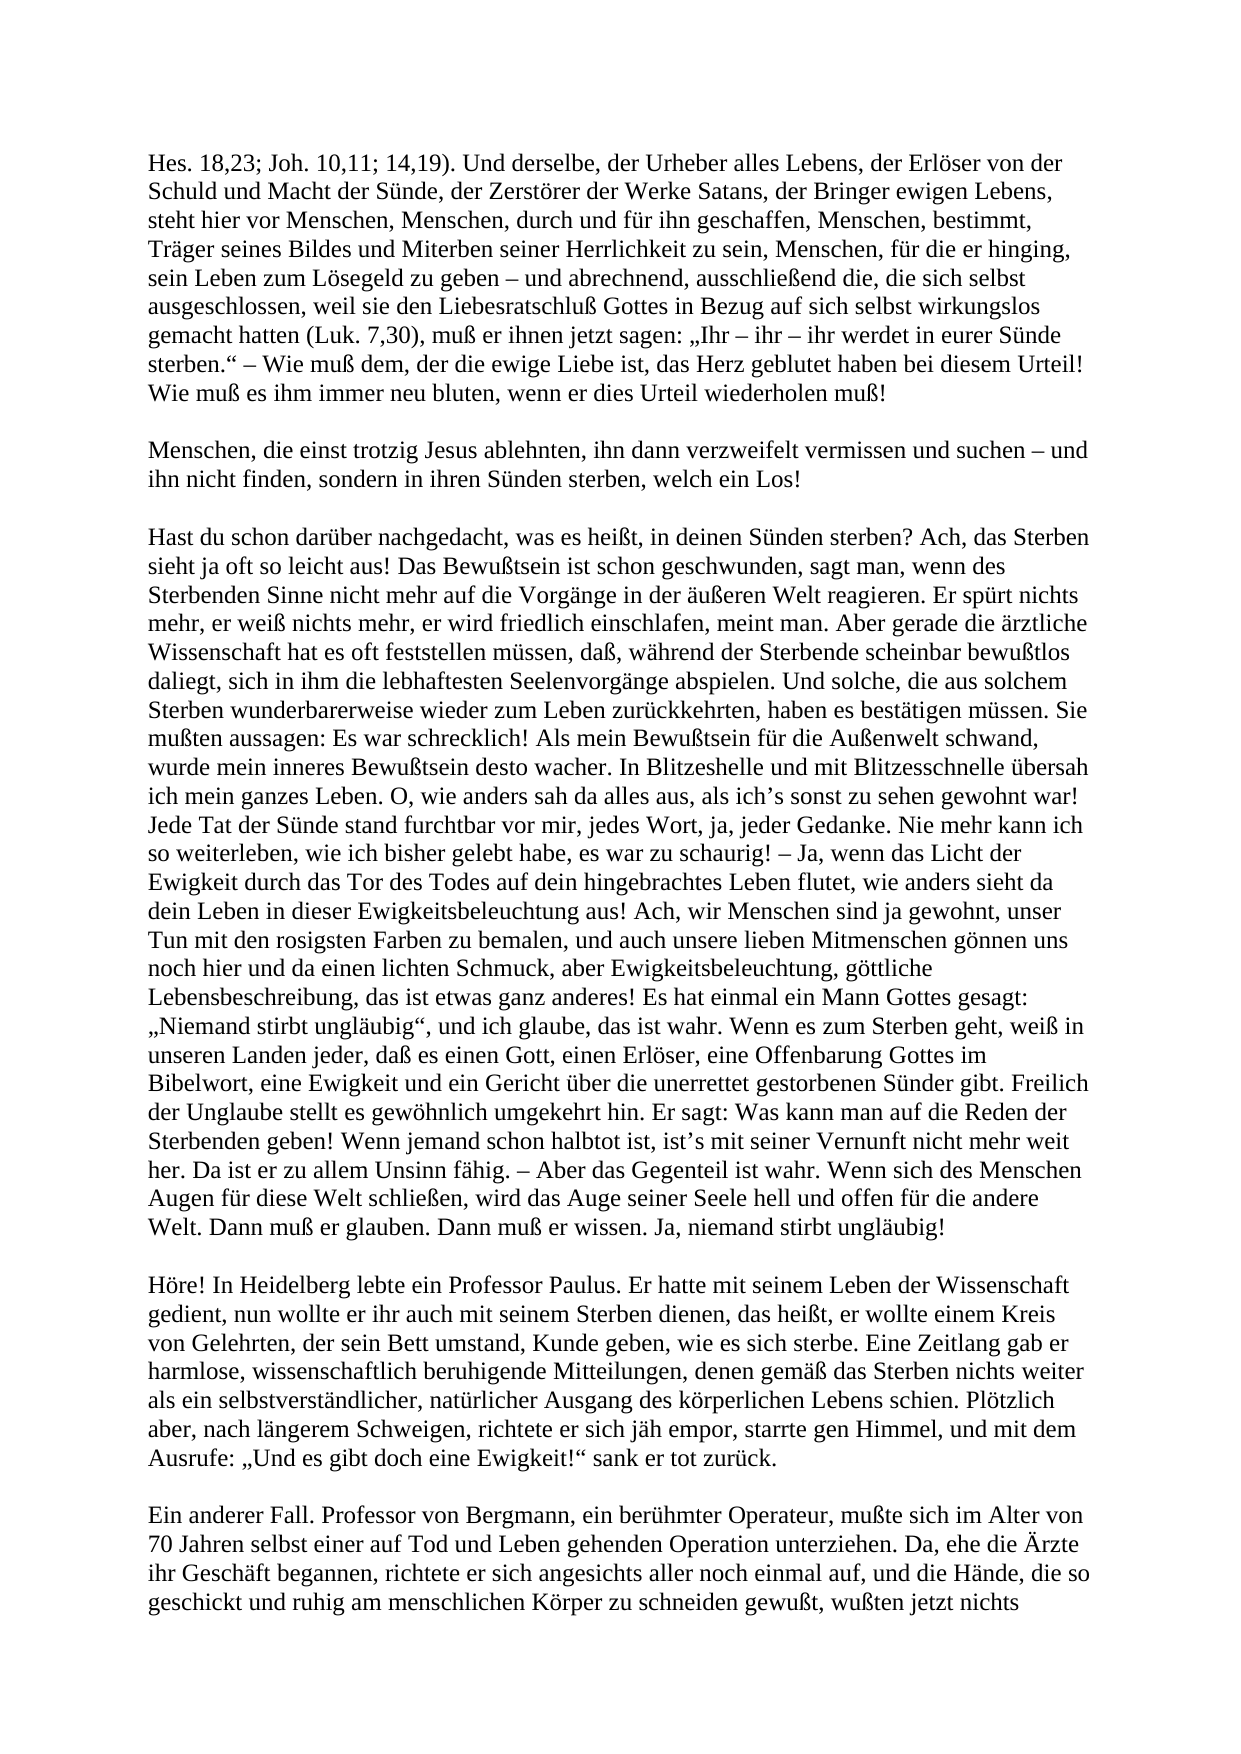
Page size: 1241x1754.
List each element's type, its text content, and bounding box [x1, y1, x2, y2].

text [148, 148, 1093, 406]
text Hast du schon darüber nachgedacht, was es heißt, in deinen Sünden sterben? Ach, das Sterben sieht ja oft so leicht aus! Das Bewußtsein ist schon geschwunden, sagt man, wenn des Sterbenden Sinne nicht mehr auf die Vorgänge in der äußeren Welt reagieren. Er spürt nichts mehr, er weiß nichts mehr, er wird friedlich einschlafen, meint man. Aber gerade die ärztliche Wissenschaft hat es oft feststellen müssen, daß, während der Sterbende scheinbar bewußtlos daliegt, sich in ihm die lebhaftesten Seelenvorgänge abspielen. Und solche, die aus solchem Sterben wunderbarerweise wieder zum Leben zurückkehrten, haben es bestätigen müssen. Sie mußten aussagen: Es war schrecklich! Als mein Bewußtsein für die Außenwelt schwand, wurde mein inneres Bewußtsein desto wacher. In Blitzeshelle und mit Blitzesschnelle übersah ich mein ganzes Leben. O, wie anders sah da alles aus, als ich’s sonst zu sehen gewohnt war! Jede Tat der Sünde stand furchtbar vor mir, jedes Wort, ja, jeder Gedanke. Nie mehr kann ich so weiterleben, wie ich bisher gelebt habe, es war zu schaurig! – Ja, wenn das Licht der Ewigkeit durch das Tor des Todes auf dein hingebrachtes Leben flutet, wie anders sieht da dein Leben in dieser Ewigkeitsbeleuchtung aus! Ach, wir Menschen sind ja gewohnt, unser Tun mit den rosigsten Farben zu bemalen, und auch unsere lieben Mitmenschen gönnen uns noch hier und da einen lichten Schmuck, aber Ewigkeitsbeleuchtung, göttliche Lebensbeschreibung, das ist etwas ganz anderes! Es hat einmal ein Mann Gottes gesagt: „Niemand stirbt ungläubig“, und ich glaube, das ist wahr. Wenn es zum Sterben geht, weiß in unseren Landen jeder, daß es einen Gott, einen Erlöser, eine Offenbarung Gottes im Bibelwort, eine Ewigkeit und ein Gericht über die unerrettet gestorbenen Sünder gibt. Freilich der Unglaube stellt es gewöhnlich umgekehrt hin. Er sagt: Was kann man auf die Reden der Sterbenden geben! Wenn jemand schon halbtot ist, ist’s mit seiner Vernunft nicht mehr weit her. Da ist er zu allem Unsinn fähig. – Aber das Gegenteil ist wahr. Wenn sich des Menschen Augen für diese Welt schließen, wird das Auge seiner Seele hell und offen für die andere Welt. Dann muß er glauben. Dann muß er wissen. Ja, niemand stirbt ungläubig! [148, 522, 1093, 1241]
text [148, 1501, 1093, 1616]
text Menschen, die einst trotzig Jesus ablehnten, ihn dann verzweifelt vermissen und suchen – und ihn nicht finden, sondern in ihren Sünden sterben, welch ein Los! [148, 436, 1093, 493]
text Höre! In Heidelberg lebte ein Professor Paulus. Er hatte mit seinem Leben der Wissenschaft gedient, nun wollte er ihr auch mit seinem Sterben dienen, das heißt, er wollte einem Kreis von Gelehrten, der sein Bett umstand, Kunde geben, wie es sich sterbe. Eine Zeitlang gab er harmlose, wissenschaftlich beruhigende Mitteilungen, denen gemäß das Sterben nichts weiter als ein selbstverständlicher, natürlicher Ausgang des körperlichen Lebens schien. Plötzlich aber, nach längerem Schweigen, richtete er sich jäh empor, starrte gen Himmel, und mit dem Ausrufe: „Und es gibt doch eine Ewigkeit!“ sank er tot zurück. [148, 1270, 1093, 1471]
